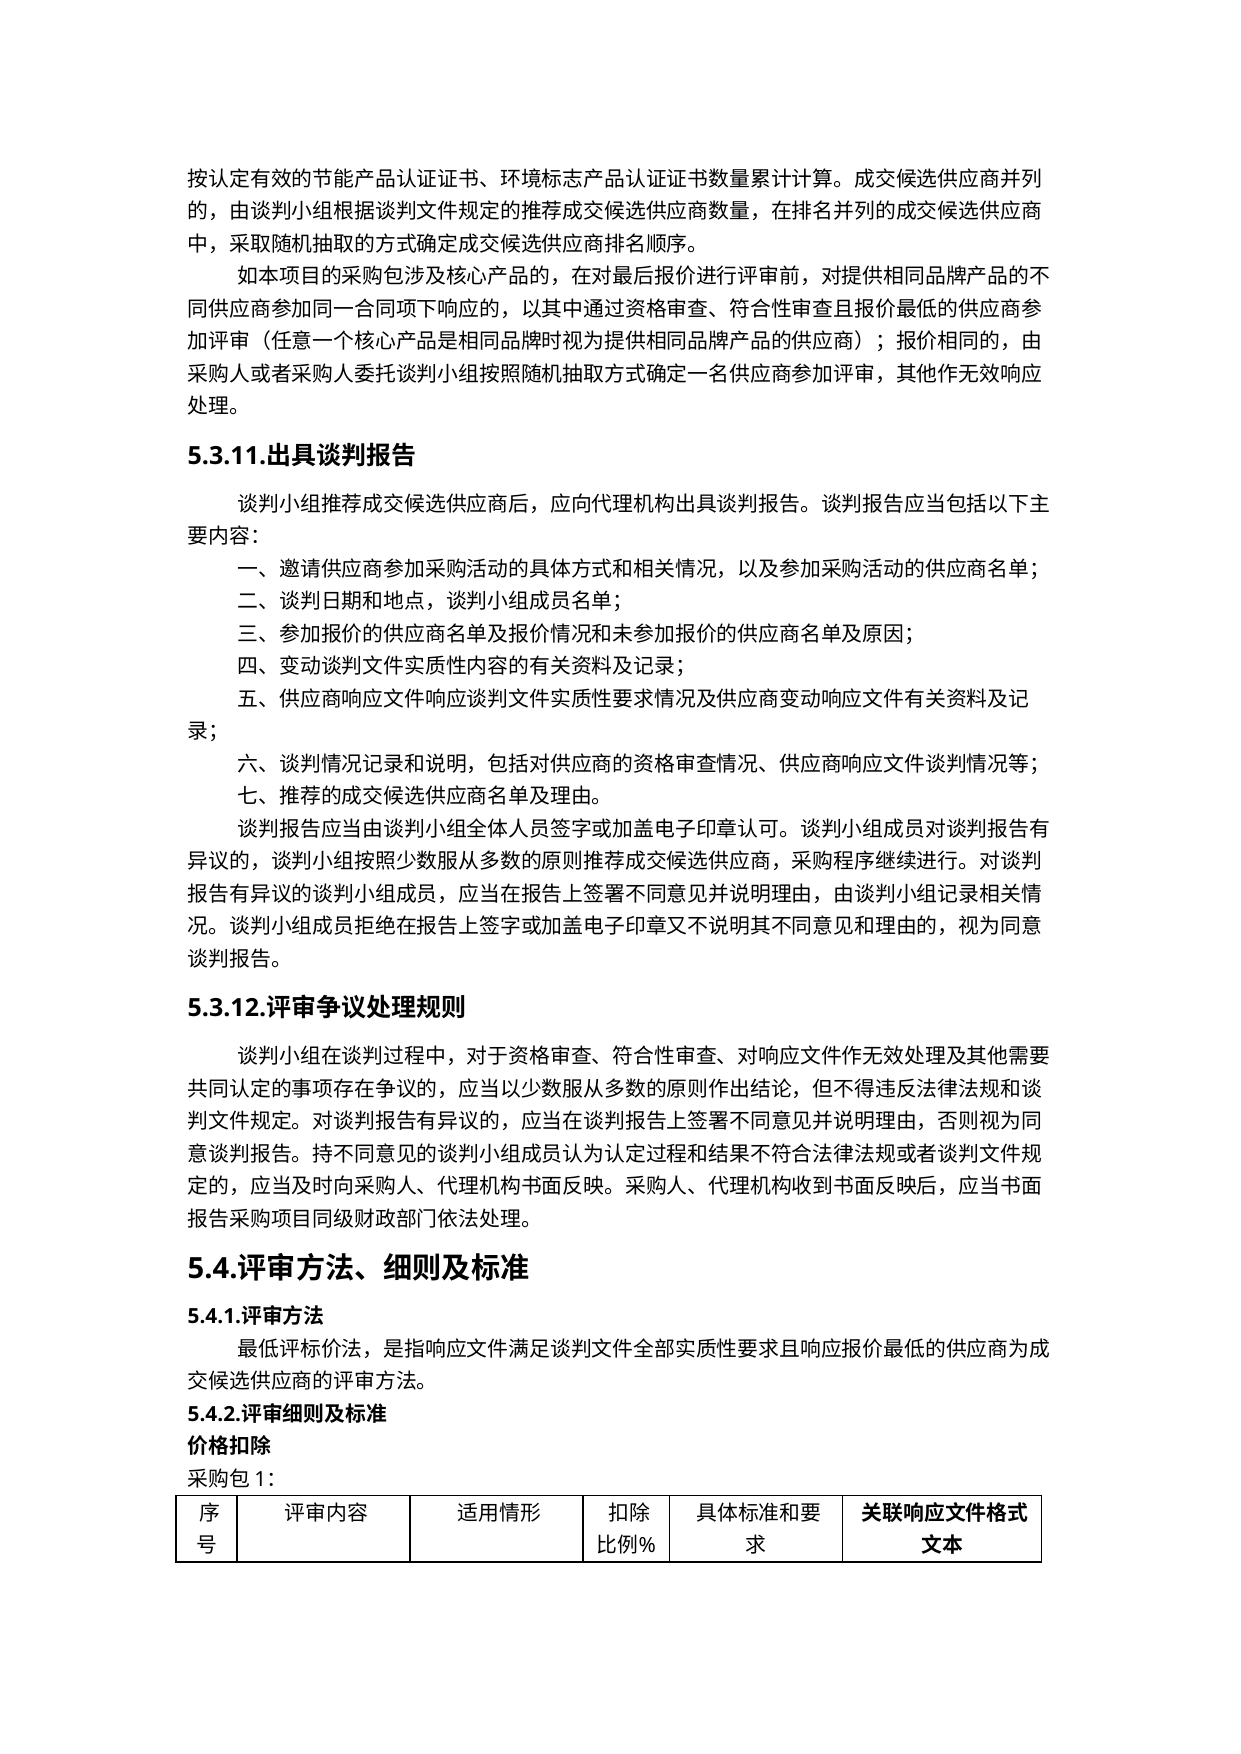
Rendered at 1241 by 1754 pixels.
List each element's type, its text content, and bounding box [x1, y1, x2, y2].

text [187, 162, 1053, 259]
table_header 扣除比例%（以“C1”表示） [584, 1496, 669, 1561]
text 三、参加报价的供应商名单及报价情况和未参加报价的供应商名单及原因； [187, 617, 1053, 649]
text 采购包1： [187, 1462, 1053, 1494]
text 谈判报告应当由谈判小组全体人员签字或加盖电子印章认可。谈判小组成员对谈判报告有异议的，谈判小组按照少数服从多数的原则推荐成交候选供应商，采购程序继续进行。对谈判报告有异议的谈判小组成员，应当在报告上签署不同意见并说明理由，由谈判小组记录相关情况。谈判小组成员拒绝在报告上签字或加盖电子印章又不说明其不同意见和理由的，视为同意谈判报告。 [187, 812, 1053, 974]
table_header 适用情形 [411, 1496, 582, 1561]
text 六、谈判情况记录和说明，包括对供应商的资格审查情况、供应商响应文件谈判情况等； [187, 747, 1053, 779]
table_header 关联响应文件格式文本 [843, 1496, 1041, 1561]
text 5.4.评审方法、细则及标准 [187, 1234, 1053, 1299]
text 谈判小组推荐成交候选供应商后，应向代理机构出具谈判报告。谈判报告应当包括以下主要内容： [187, 487, 1053, 552]
text 谈判小组在谈判过程中，对于资格审查、符合性审查、对响应文件作无效处理及其他需要共同认定的事项存在争议的，应当以少数服从多数的原则作出结论，但不得违反法律法规和谈判文件规定。对谈判报告有异议的，应当在谈判报告上签署不同意见并说明理由，否则视为同意谈判报告。持不同意见的谈判小组成员认为认定过程和结果不符合法律法规或者谈判文件规定的，应当及时向采购人、代理机构书面反映。采购人、代理机构收到书面反映后，应当书面报告采购项目同级财政部门依法处理。 [187, 1039, 1053, 1234]
text 5.4.2.评审细则及标准 [187, 1397, 1053, 1429]
table_header 序号 [177, 1496, 236, 1561]
table_header 评审内容 [238, 1496, 409, 1561]
text 四、变动谈判文件实质性内容的有关资料及记录； [187, 649, 1053, 682]
text 5.3.11.出具谈判报告 [187, 422, 1053, 487]
text 最低评标价法，是指响应文件满足谈判文件全部实质性要求且响应报价最低的供应商为成交候选供应商的评审方法。 [187, 1332, 1053, 1397]
text 5.3.12.评审争议处理规则 [187, 974, 1053, 1039]
text 一、邀请供应商参加采购活动的具体方式和相关情况，以及参加采购活动的供应商名单； [187, 552, 1053, 584]
table_header 具体标准和要求 [670, 1496, 842, 1561]
text 五、供应商响应文件响应谈判文件实质性要求情况及供应商变动响应文件有关资料及记录； [187, 682, 1053, 747]
text 5.4.1.评审方法 [187, 1299, 1053, 1332]
text 如本项目的采购包涉及核心产品的，在对最后报价进行评审前，对提供相同品牌产品的不同供应商参加同一合同项下响应的，以其中通过资格审查、符合性审查且报价最低的供应商参加评审（任意一个核心产品是相同品牌时视为提供相同品牌产品的供应商）；报价相同的，由采购人或者采购人委托谈判小组按照随机抽取方式确定一名供应商参加评审，其他作无效响应处理。 [187, 259, 1053, 422]
text 二、谈判日期和地点，谈判小组成员名单； [187, 584, 1053, 617]
text 价格扣除 [187, 1429, 1053, 1462]
text 七、推荐的成交候选供应商名单及理由。 [187, 779, 1053, 812]
